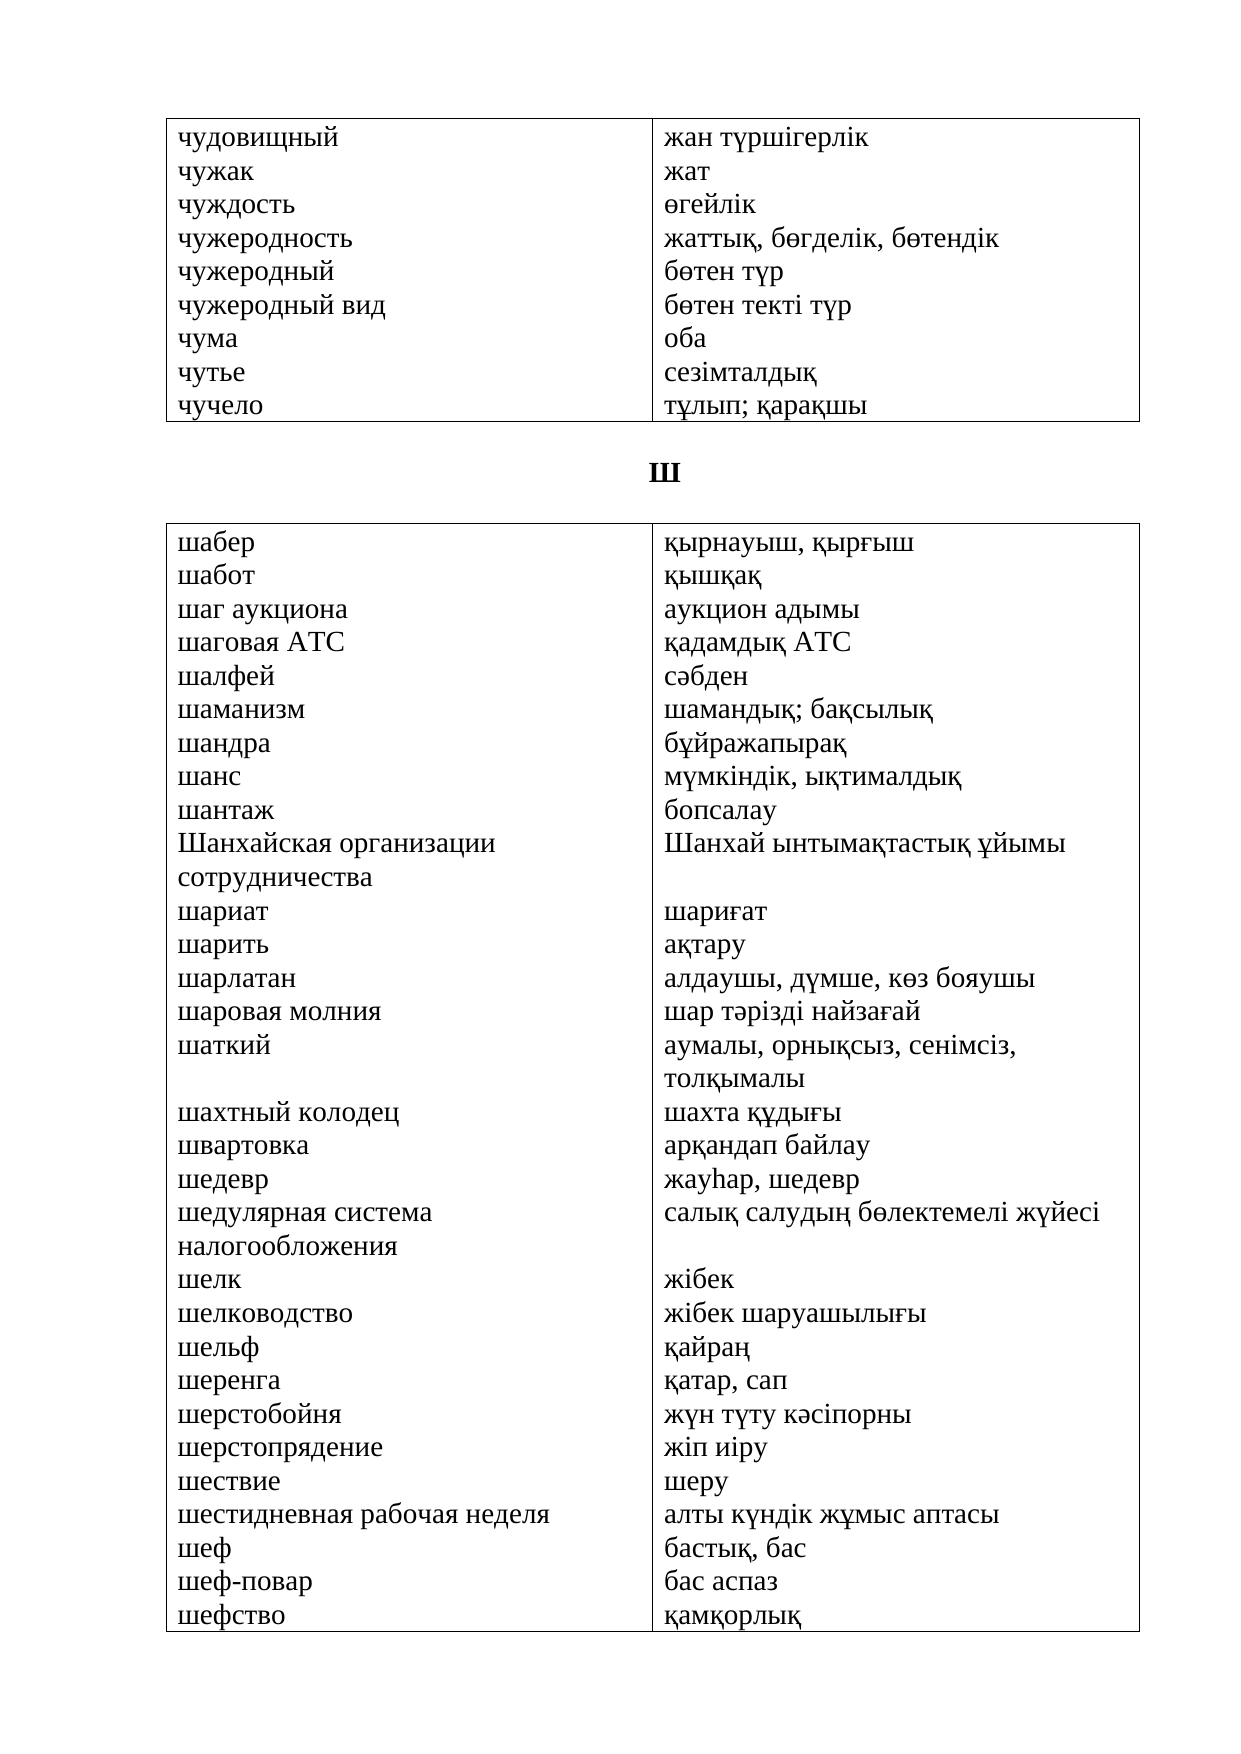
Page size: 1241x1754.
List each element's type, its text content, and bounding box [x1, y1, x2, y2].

text Ш [177, 456, 1152, 489]
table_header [167, 119, 652, 421]
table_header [653, 119, 1139, 421]
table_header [167, 524, 652, 1631]
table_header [653, 524, 1139, 1631]
